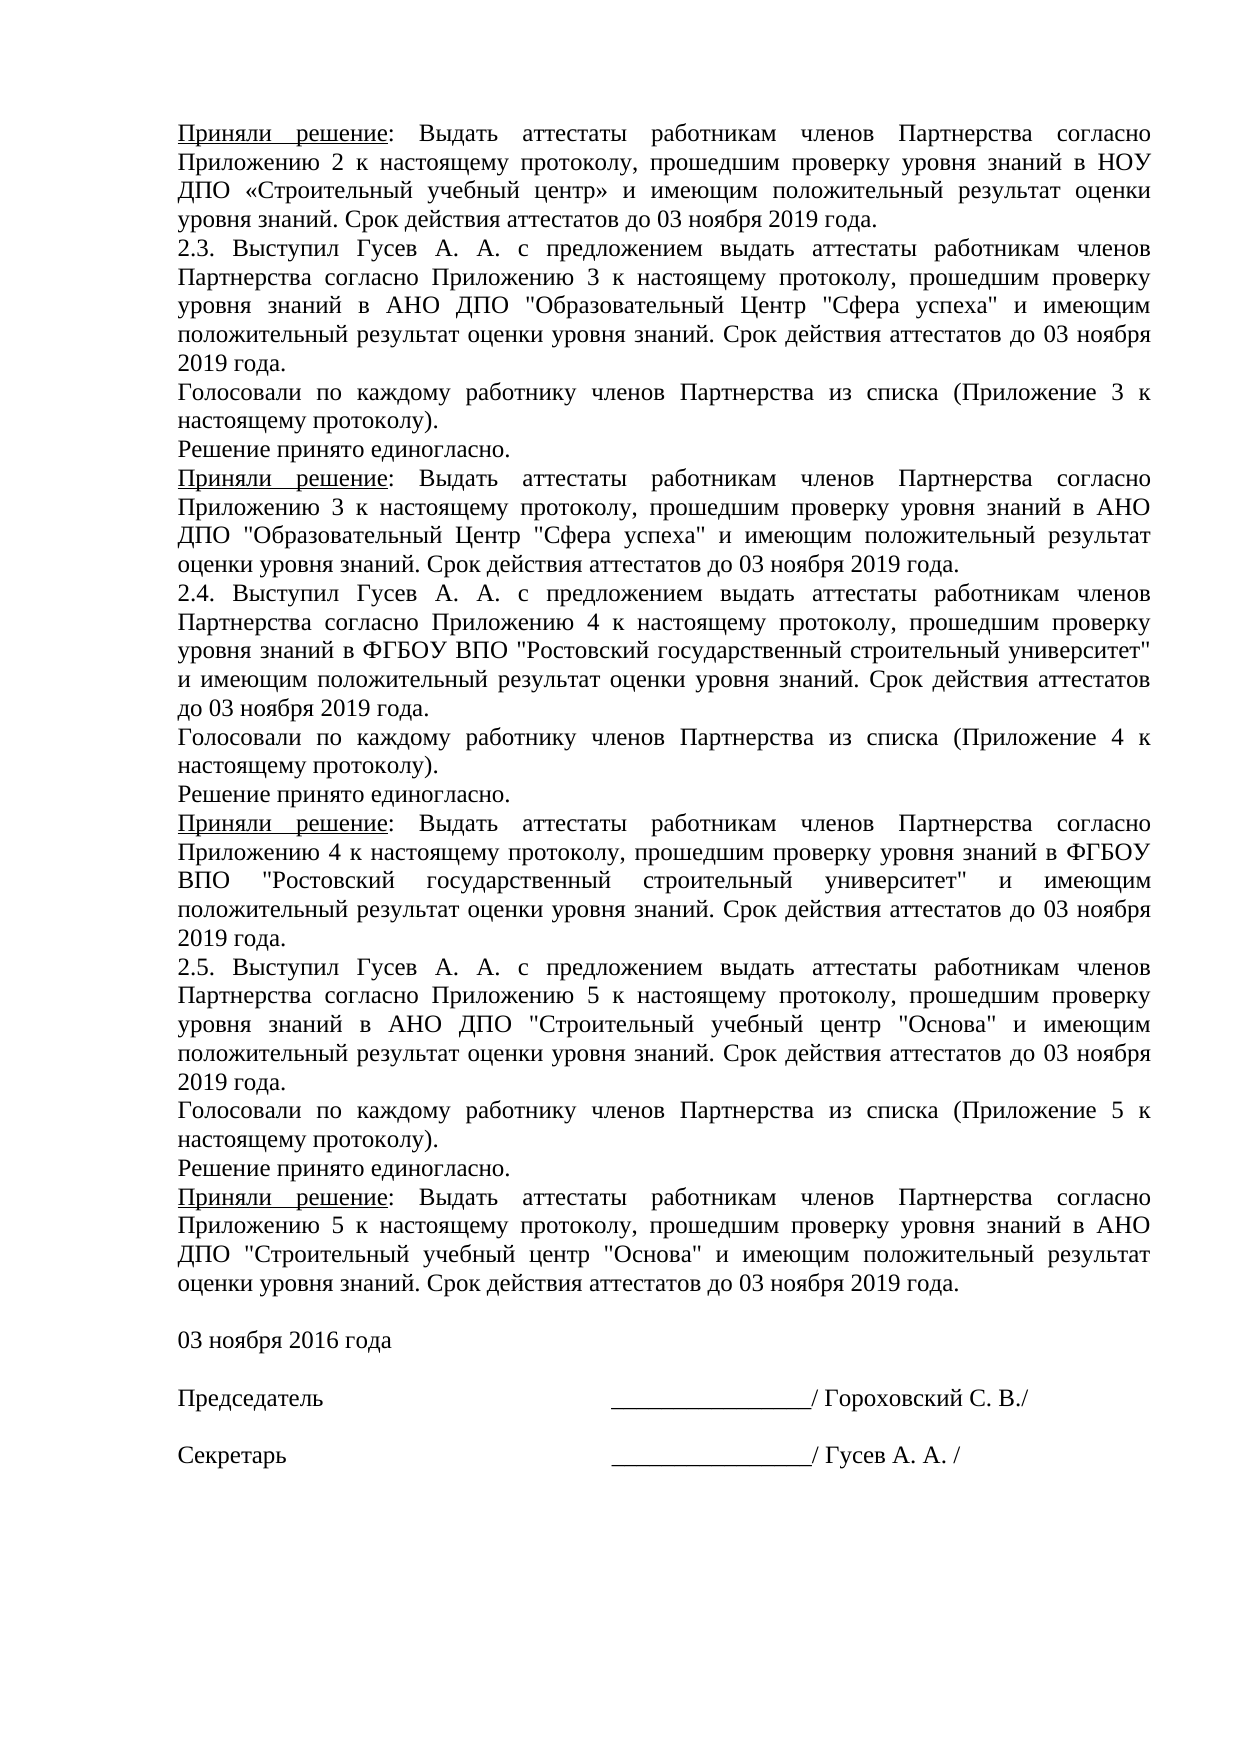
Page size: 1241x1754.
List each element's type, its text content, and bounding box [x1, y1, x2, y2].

text Решение принято единогласно. [177, 779, 1152, 808]
text Решение принято единогласно. [177, 1153, 1152, 1182]
text Голосовали по каждому работнику членов Партнерства из списка (Приложение 4 к настоящему протоколу). [177, 722, 1152, 779]
text Голосовали по каждому работнику членов Партнерства из списка (Приложение 3 к настоящему протоколу). [177, 377, 1152, 434]
text Голосовали по каждому работнику членов Партнерства из списка (Приложение 5 к настоящему протоколу). [177, 1096, 1152, 1153]
text Председатель ________________/ Гороховский С. В. / [177, 1383, 1152, 1412]
text Приняли решение: Выдать аттестаты работникам членов Партнерства согласно Приложению 4 к настоящему протоколу, прошедшим проверку уровня знаний в ФГБОУ ВПО "Ростовский государственный строительный университет" и имеющим положительный результат оценки уровня знаний. Срок действия аттестатов до 03 ноября 2019 года. [177, 808, 1152, 952]
text Секретарь ________________/ Гусев А. А. / [177, 1441, 1152, 1469]
text Решение принято единогласно. [177, 434, 1152, 463]
text 2.3. Выступил Гусев А. А. с предложением выдать аттестаты работникам членов Партнерства согласно Приложению 3 к настоящему протоколу, прошедшим проверку уровня знаний в АНО ДПО "Образовательный Центр "Сфера успеха" и имеющим положительный результат оценки уровня знаний. Срок действия аттестатов до 03 ноября 2019 года. [177, 233, 1152, 377]
text 2.5. Выступил Гусев А. А. с предложением выдать аттестаты работникам членов Партнерства согласно Приложению 5 к настоящему протоколу, прошедшим проверку уровня знаний в АНО ДПО "Строительный учебный центр "Основа" и имеющим положительный результат оценки уровня знаний. Срок действия аттестатов до 03 ноября 2019 года. [177, 952, 1152, 1096]
text 03 ноября 2016 года [177, 1326, 1152, 1354]
text Приняли решение: Выдать аттестаты работникам членов Партнерства согласно Приложению 5 к настоящему протоколу, прошедшим проверку уровня знаний в АНО ДПО "Строительный учебный центр "Основа" и имеющим положительный результат оценки уровня знаний. Срок действия аттестатов до 03 ноября 2019 года. [177, 1182, 1152, 1297]
text 2.4. Выступил Гусев А. А. с предложением выдать аттестаты работникам членов Партнерства согласно Приложению 4 к настоящему протоколу, прошедшим проверку уровня знаний в ФГБОУ ВПО "Ростовский государственный строительный университет" и имеющим положительный результат оценки уровня знаний. Срок действия аттестатов до 03 ноября 2019 года. [177, 578, 1152, 722]
text Приняли решение: Выдать аттестаты работникам членов Партнерства согласно Приложению 3 к настоящему протоколу, прошедшим проверку уровня знаний в АНО ДПО "Образовательный Центр "Сфера успеха" и имеющим положительный результат оценки уровня знаний. Срок действия аттестатов до 03 ноября 2019 года. [177, 463, 1152, 578]
text Приняли решение: Выдать аттестаты работникам членов Партнерства согласно Приложению 2 к настоящему протоколу, прошедшим проверку уровня знаний в НОУ ДПО «Строительный учебный центр» и имеющим положительный результат оценки уровня знаний. Срок действия аттестатов до 03 ноября 2019 года. [177, 118, 1152, 233]
